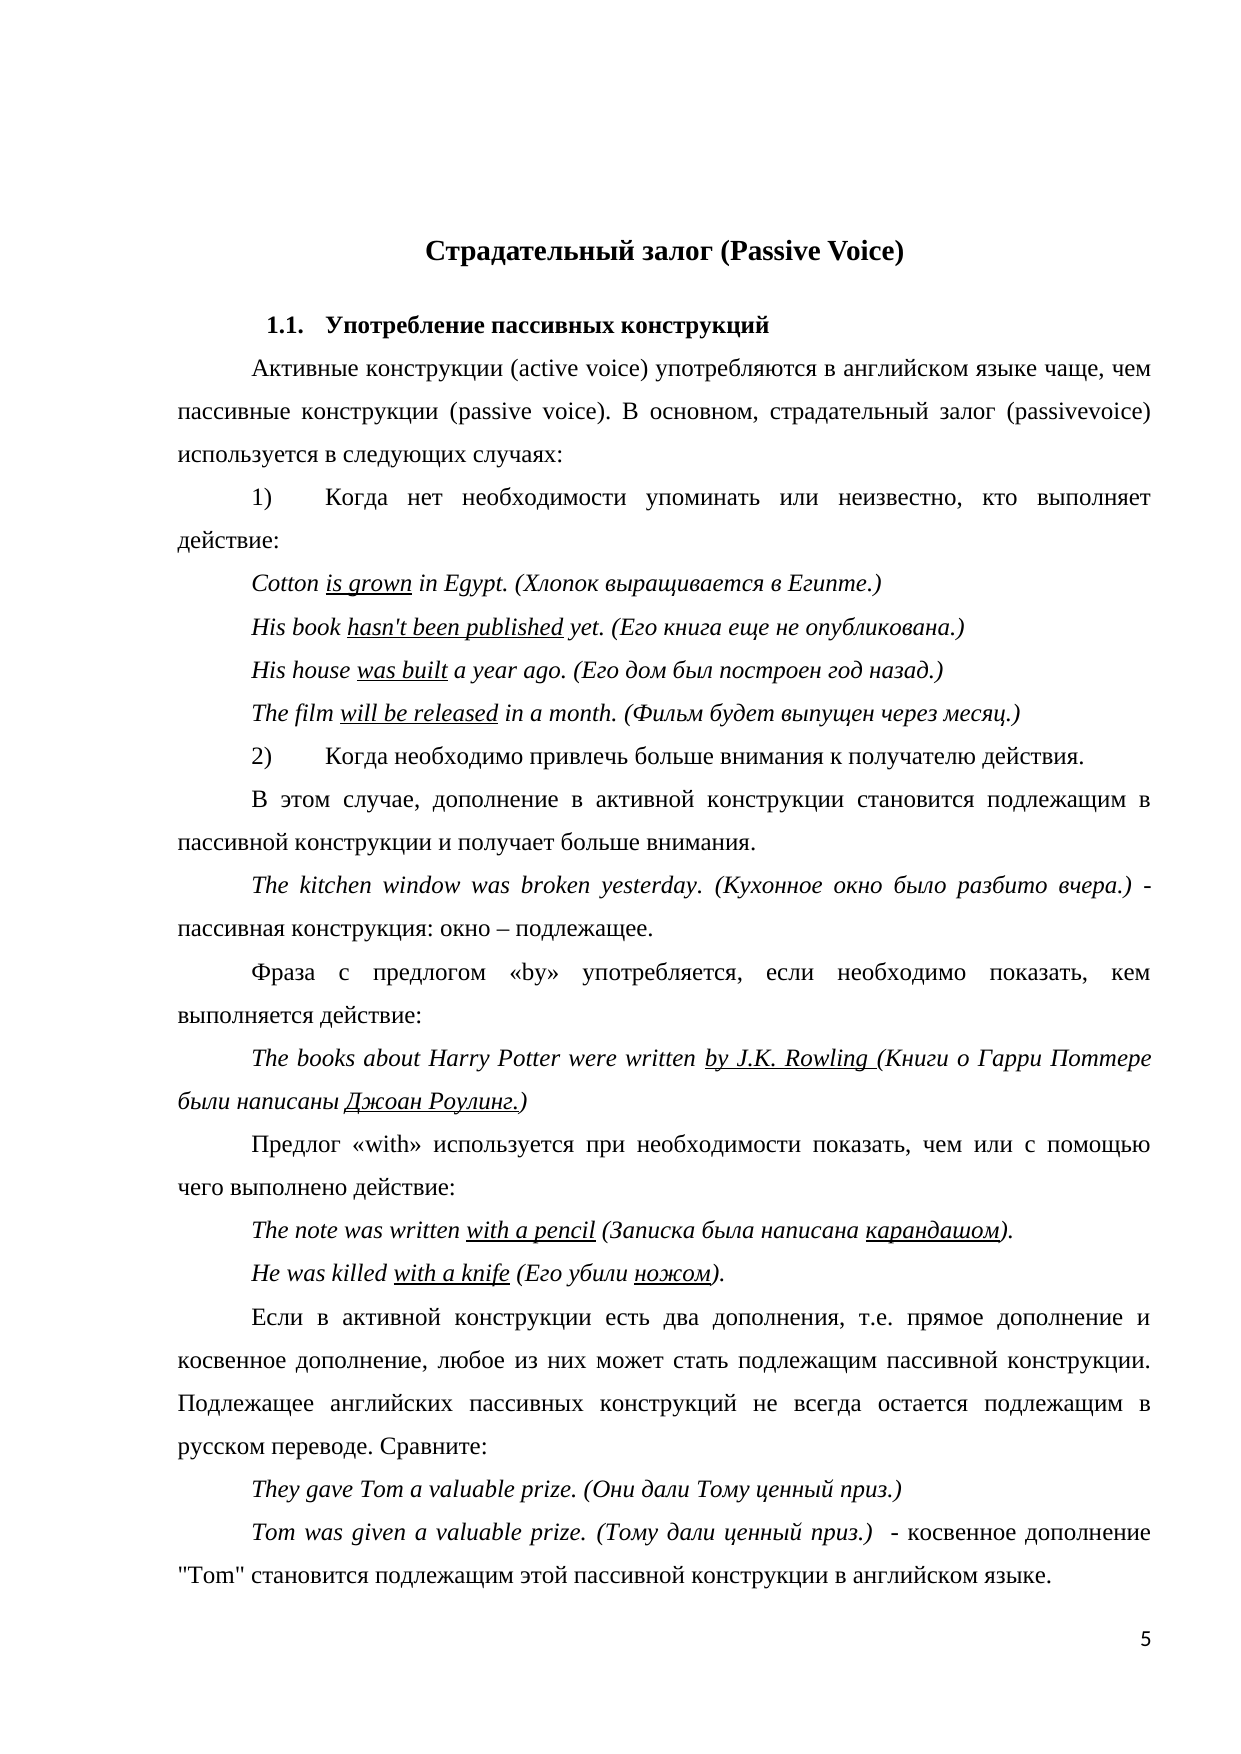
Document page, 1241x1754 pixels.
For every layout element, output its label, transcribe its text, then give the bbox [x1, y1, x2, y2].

list Когда необходимо привлечь больше внимания к получателю действия. [177, 741, 1152, 770]
text В этом случае, дополнение в активной конструкции становится подлежащим в пассивной конструкции и получает больше внимания. [177, 784, 1152, 856]
text His book hasn't been published yet. (Его книга еще не опубликована.) [177, 612, 1152, 640]
text His house was built a year ago. (Его дом был построен год назад.) [177, 655, 1152, 683]
list Употребление пассивных конструкций [266, 310, 1152, 338]
text Cotton is grown in Egypt. (Хлопок выращивается в Египте.) [177, 568, 1152, 597]
text The books about Harry Potter were written by J.K. Rowling (Книги о Гарри Поттере были написаны Джоан Роулинг.) [177, 1043, 1152, 1115]
text Предлог «with» используется при необходимости показать, чем или с помощью чего выполнено действие: [177, 1129, 1152, 1201]
text They gave Tom a valuable prize. (Они дали Тому ценный приз.) [177, 1474, 1152, 1503]
text Страдательный залог (Passive Voice) [177, 204, 1152, 267]
text He was killed with a knife (Его убили ножом). [177, 1258, 1152, 1287]
list Когда нет необходимости упоминать или неизвестно, кто выполняет действие: [177, 482, 1152, 554]
text Если в активной конструкции есть два дополнения, т.е. прямое дополнение и косвенное дополнение, любое из них может стать подлежащим пассивной конструкции. Подлежащее английских пассивных конструкций не всегда остается подлежащим в русском переводе. Сравните: [177, 1302, 1152, 1460]
text The kitchen window was broken yesterday. (Кухонное окно было разбито вчера.) - пассивная конструкция: окно – подлежащее. [177, 870, 1152, 942]
text Активные конструкции (active voice) употребляются в английском языке чаще, чем пассивные конструкции (passive voice). В основном, страдательный залог (passivevoice) используется в следующих случаях: [177, 353, 1152, 468]
text The note was written with a pencil (Записка была написана карандашом). [177, 1215, 1152, 1244]
text Tom was given a valuable prize. (Тому дали ценный приз.) - косвенное дополнение "Tom" становится подлежащим этой пассивной конструкции в английском языке. [177, 1517, 1152, 1589]
text Фраза с предлогом «by» употребляется, если необходимо показать, кем выполняется действие: [177, 957, 1152, 1028]
text The film will be released in a month. (Фильм будет выпущен через месяц.) [177, 698, 1152, 727]
